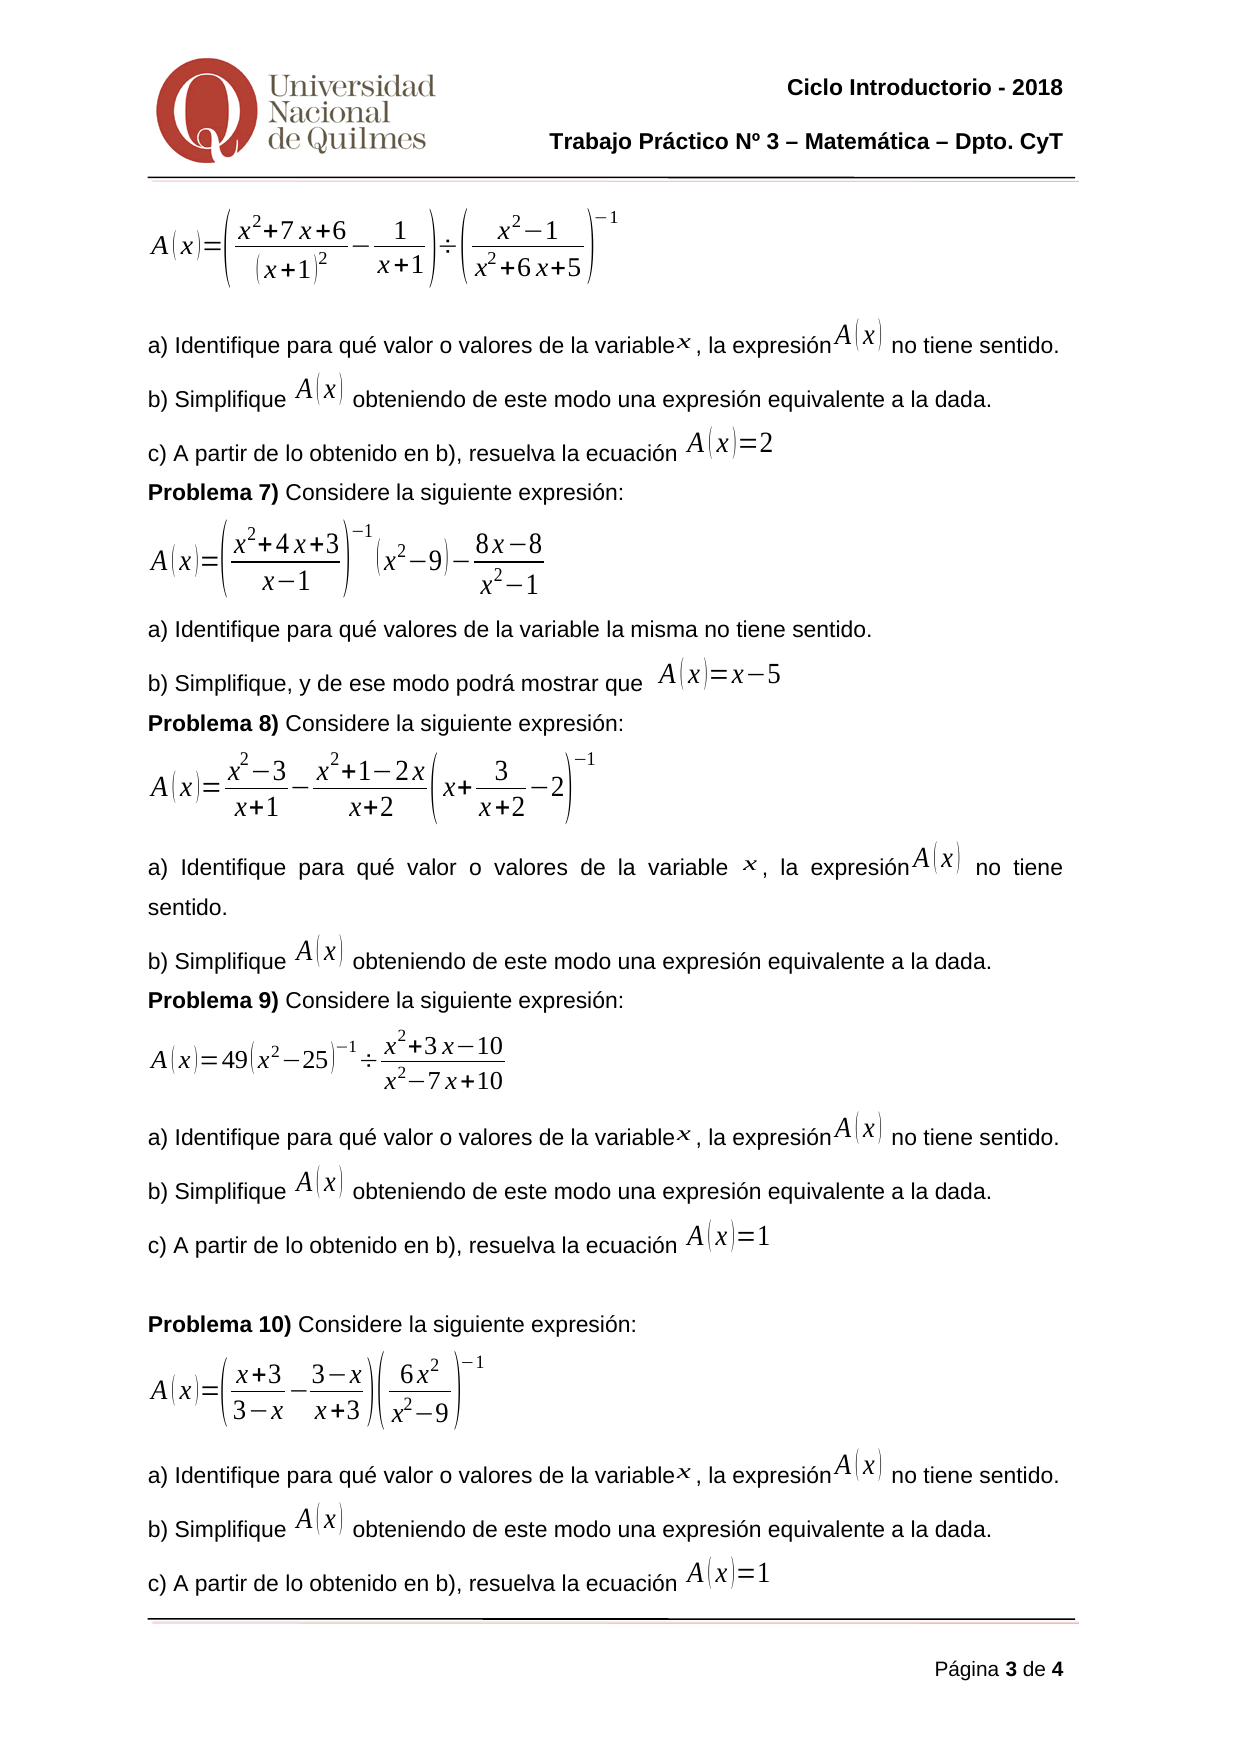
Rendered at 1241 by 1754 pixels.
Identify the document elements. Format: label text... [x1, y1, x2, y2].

text b) Simplifique obteniendo de este modo una expresión equivalente a la dada. [148, 1163, 1063, 1204]
text b) Simplifique obteniendo de este modo una expresión equivalente a la dada. [148, 371, 1063, 412]
text b) Simplifique obteniendo de este modo una expresión equivalente a la dada. [148, 933, 1063, 974]
text c) A partir de lo obtenido en b), resuelva la ecuación [148, 425, 1063, 466]
text b) Simplifique, y de ese modo podrá mostrar que [148, 656, 1063, 697]
picture [146, 46, 445, 175]
text c) A partir de lo obtenido en b), resuelva la ecuación [148, 1217, 1063, 1258]
text Problema 7) Considere la siguiente expresión: [148, 479, 1063, 505]
text b) Simplifique obteniendo de este modo una expresión equivalente a la dada. [148, 1501, 1063, 1542]
text Problema 8) Considere la siguiente expresión: [148, 710, 1063, 736]
text a) Identifique para qué valor o valores de la variable, la expresión no tiene sentido. [148, 317, 1063, 358]
text Problema 9) Considere la siguiente expresión: [148, 987, 1063, 1014]
text a) Identifique para qué valores de la variable la misma no tiene sentido. [148, 616, 1063, 643]
text a) Identifique para qué valor o valores de la variable, la expresión no tiene sentido. [148, 1109, 1063, 1150]
text a) Identifique para qué valor o valores de la variable , la expresión no tiene sentido. [148, 840, 1063, 920]
text a) Identifique para qué valor o valores de la variable, la expresión no tiene sentido. [148, 1447, 1063, 1488]
text c) A partir de lo obtenido en b), resuelva la ecuación [148, 1555, 1063, 1596]
text Problema 10) Considere la siguiente expresión: [148, 1311, 1063, 1337]
